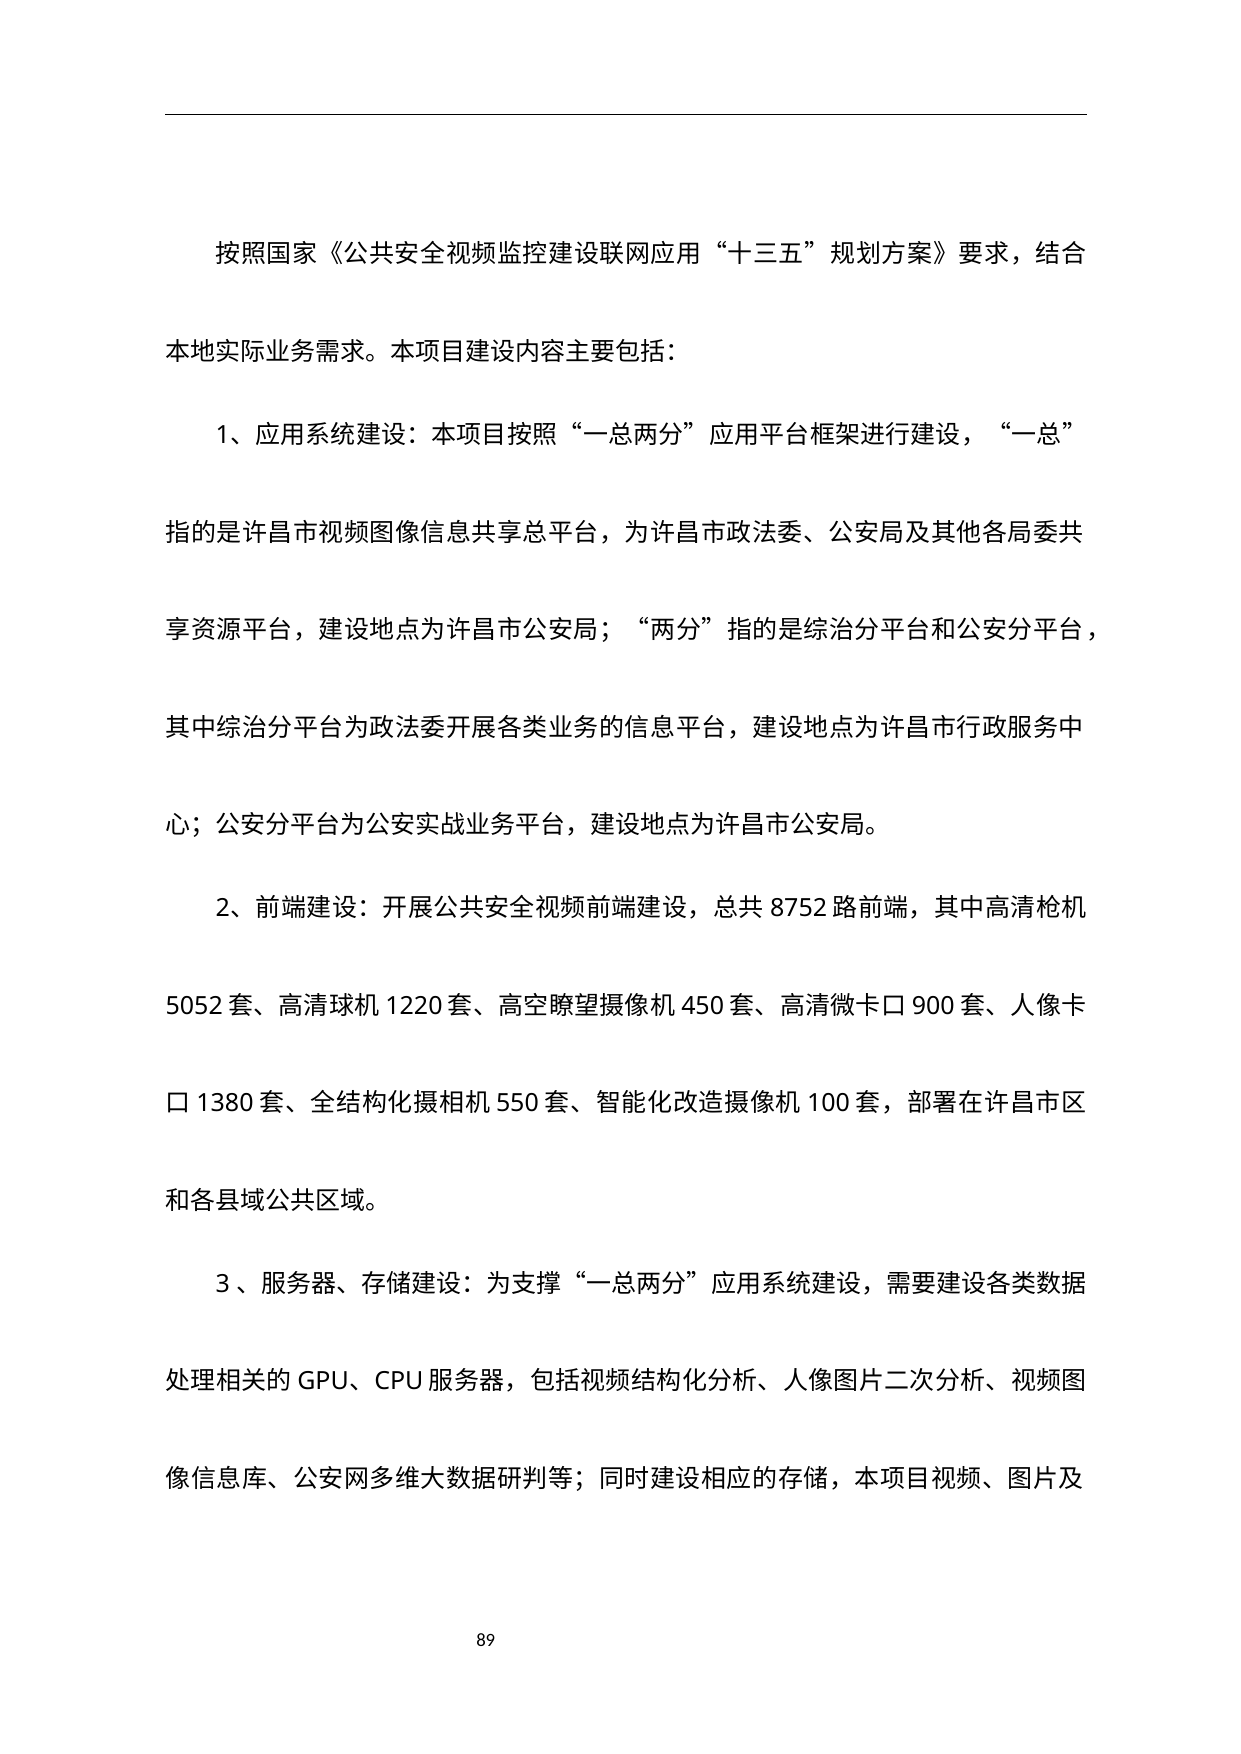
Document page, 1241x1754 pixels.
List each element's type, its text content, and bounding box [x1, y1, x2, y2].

text 2、前端建设：开展公共安全视频前端建设，总共8752路前端，其中高清枪机5052套、高清球机1220套、高空瞭望摄像机450套、高清微卡口900套、人像卡口1380套、全结构化摄相机550套、智能化改造摄像机100套，部署在许昌市区和各县域公共区域。 [165, 873, 1087, 1231]
text 1、应用系统建设：本项目按照“一总两分”应用平台框架进行建设，“一总”指的是许昌市视频图像信息共享总平台，为许昌市政法委、公安局及其他各局委共享资源平台，建设地点为许昌市公安局；“两分”指的是综治分平台和公安分平台，其中综治分平台为政法委开展各类业务的信息平台，建设地点为许昌市行政服务中心；公安分平台为公安实战业务平台，建设地点为许昌市公安局。 [165, 400, 1087, 855]
text 按照国家《公共安全视频监控建设联网应用“十三五”规划方案》要求，结合本地实际业务需求。本项目建设内容主要包括： [165, 219, 1087, 382]
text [165, 1249, 1087, 1509]
